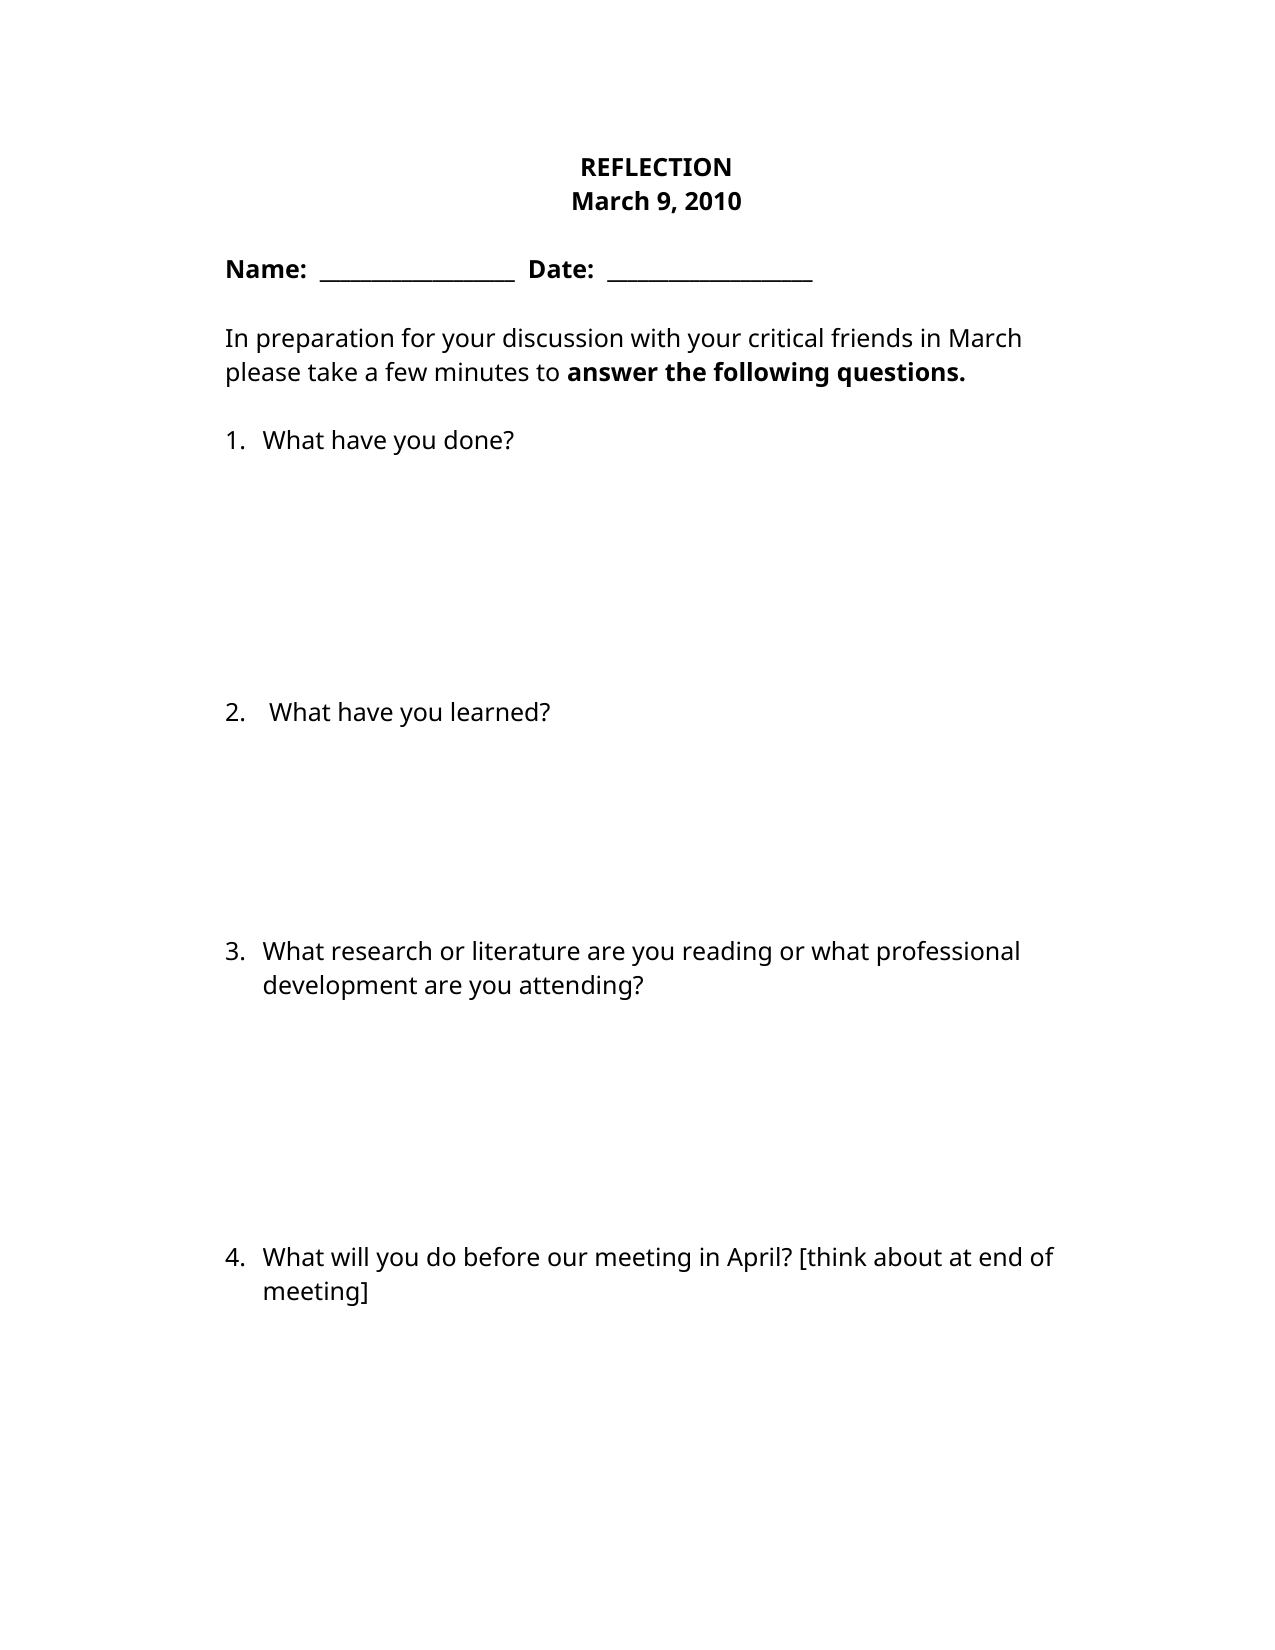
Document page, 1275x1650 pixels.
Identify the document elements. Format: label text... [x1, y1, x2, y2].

title March 9, 2010 [225, 184, 1087, 218]
title Name: ___________________ Date: ____________________ [225, 252, 1087, 286]
list What have you learned? [225, 695, 1087, 729]
text In preparation for your discussion with your critical friends in March please take a few minutes to answer the following questions. [225, 320, 1087, 388]
list What have you done? [225, 422, 1087, 457]
list What will you do before our meeting in April? [think about at end of meeting] [225, 1240, 1087, 1308]
list What research or literature are you reading or what professional development are you attending? [225, 933, 1087, 1002]
title REFLECTION [225, 150, 1087, 184]
